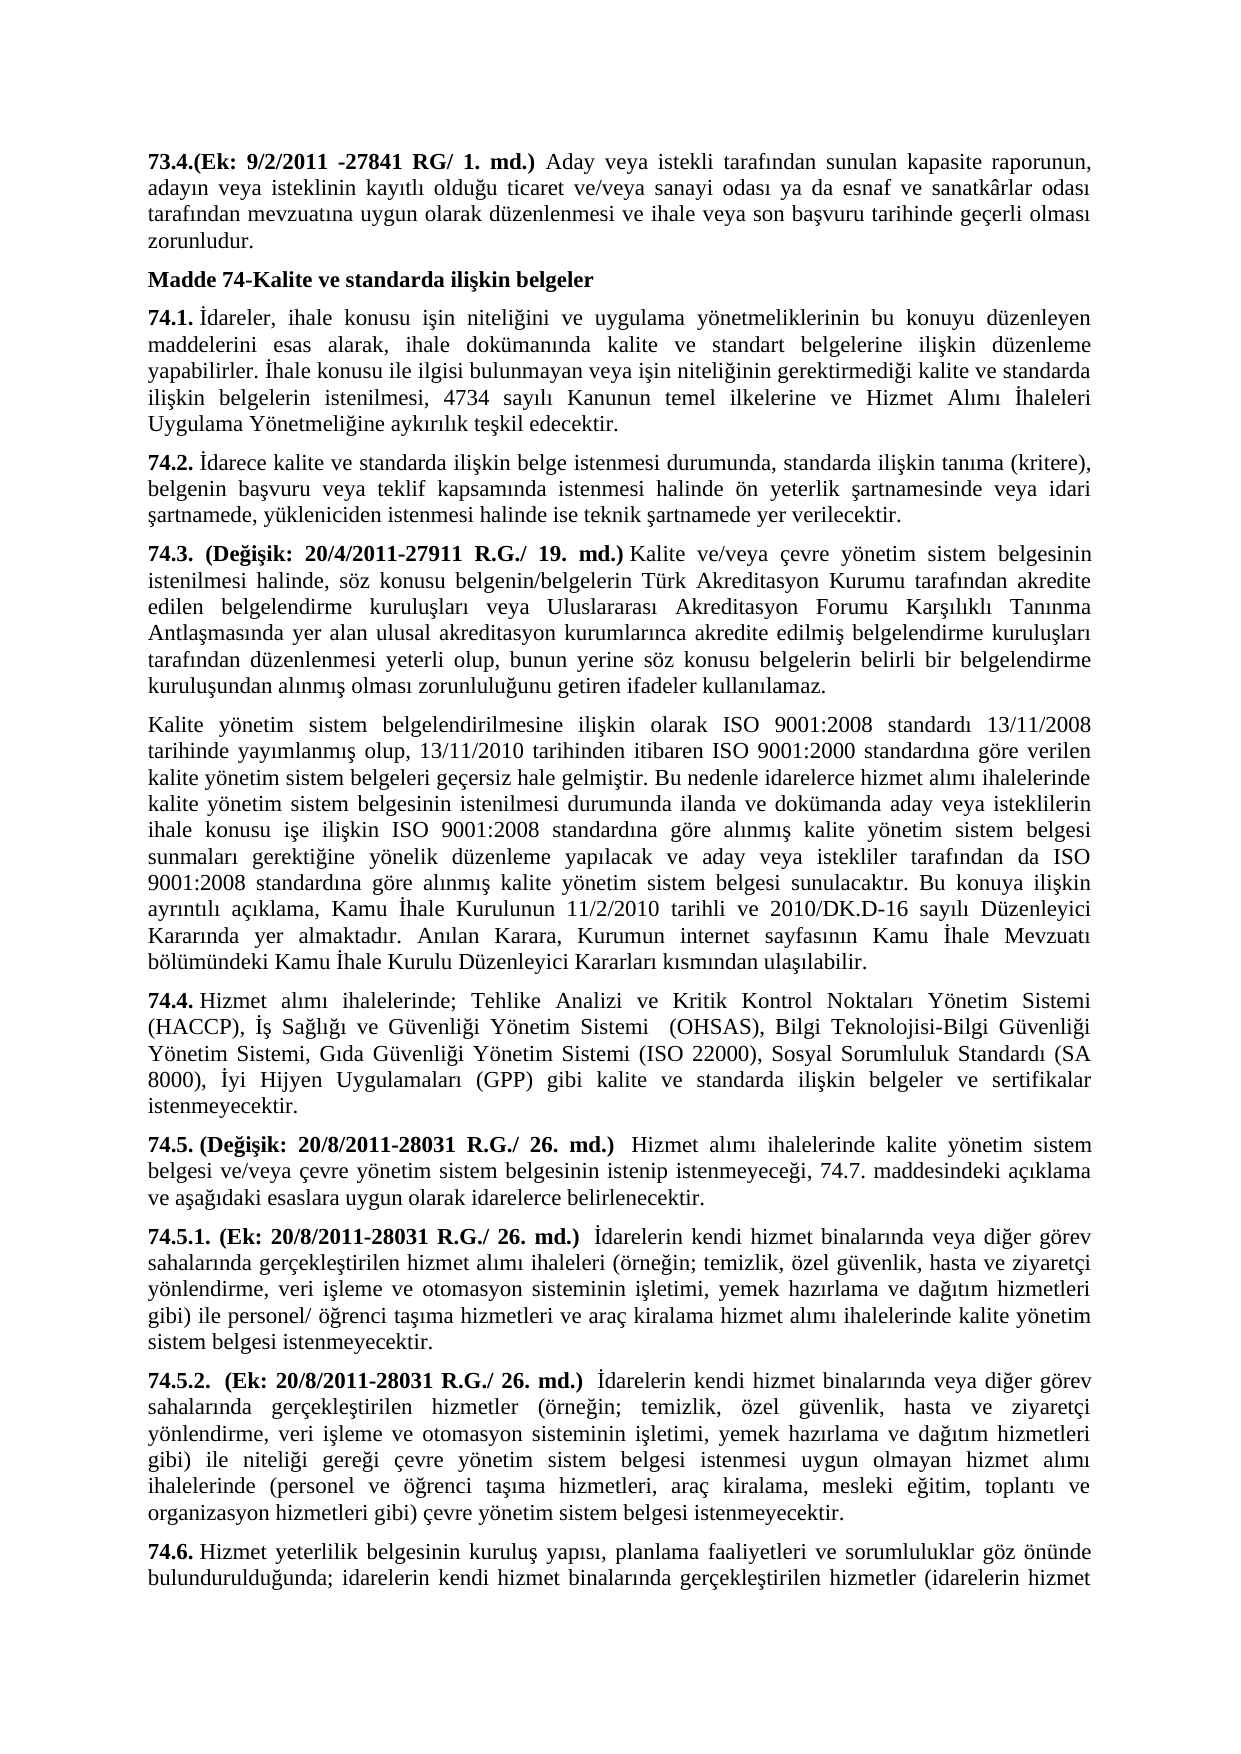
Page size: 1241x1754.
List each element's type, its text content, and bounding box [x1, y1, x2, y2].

text 74.1. İdareler, ihale konusu işin niteliğini ve uygulama yönetmeliklerinin bu konuyu düzenleyen maddelerini esas alarak, ihale dokümanında kalite ve standart belgelerine ilişkin düzenleme yapabilirler. İhale konusu ile ilgisi bulunmayan veya işin niteliğinin gerektirmediği kalite ve standarda ilişkin belgelerin istenilmesi, 4734 sayılı Kanunun temel ilkelerine ve Hizmet Alımı İhaleleri Uygulama Yönetmeliğine aykırılık teşkil edecektir. [148, 304, 1092, 436]
text 74.5.2. (Ek: 20/8/2011-28031 R.G./ 26. md.) İdarelerin kendi hizmet binalarında veya diğer görev sahalarında gerçekleştirilen hizmetler (örneğin; temizlik, özel güvenlik, hasta ve ziyaretçi yönlendirme, veri işleme ve otomasyon sisteminin işletimi, yemek hazırlama ve dağıtım hizmetleri gibi) ile niteliği gereği çevre yönetim sistem belgesi istenmesi uygun olmayan hizmet alımı ihalelerinde (personel ve öğrenci taşıma hizmetleri, araç kiralama, mesleki eğitim, toplantı ve organizasyon hizmetleri gibi) çevre yönetim sistem belgesi istenmeyecektir. [148, 1367, 1092, 1525]
text Kalite yönetim sistem belgelendirilmesine ilişkin olarak ISO 9001:2008 standardı 13/11/2008 tarihinde yayımlanmış olup, 13/11/2010 tarihinden itibaren ISO 9001:2000 standardına göre verilen kalite yönetim sistem belgeleri geçersiz hale gelmiştir. Bu nedenle idarelerce hizmet alımı ihalelerinde kalite yönetim sistem belgesinin istenilmesi durumunda ilanda ve dokümanda aday veya isteklilerin ihale konusu işe ilişkin ISO 9001:2008 standardına göre alınmış kalite yönetim sistem belgesi sunmaları gerektiğine yönelik düzenleme yapılacak ve aday veya istekliler tarafından da ISO 9001:2008 standardına göre alınmış kalite yönetim sistem belgesi sunulacaktır. Bu konuya ilişkin ayrıntılı açıklama, Kamu İhale Kurulunun 11/2/2010 tarihli ve 2010/DK.D-16 sayılı Düzenleyici Kararında yer almaktadır. Anılan Karara, Kurumun internet sayfasının Kamu İhale Mevzuatı bölümündeki Kamu İhale Kurulu Düzenleyici Kararları kısmından ulaşılabilir. [148, 711, 1092, 974]
text 74.5. (Değişik: 20/8/2011-28031 R.G./ 26. md.) Hizmet alımı ihalelerinde kalite yönetim sistem belgesi ve/veya çevre yönetim sistem belgesinin istenip istenmeyeceği, 74.7. maddesindeki açıklama ve aşağıdaki esaslara uygun olarak idarelerce belirlenecektir. [148, 1131, 1092, 1210]
text 74.3. (Değişik: 20/4/2011-27911 R.G./ 19. md.) Kalite ve/veya çevre yönetim sistem belgesinin istenilmesi halinde, söz konusu belgenin/belgelerin Türk Akreditasyon Kurumu tarafından akredite edilen belgelendirme kuruluşları veya Uluslararası Akreditasyon Forumu Karşılıklı Tanınma Antlaşmasında yer alan ulusal akreditasyon kurumlarınca akredite edilmiş belgelendirme kuruluşları tarafından düzenlenmesi yeterli olup, bunun yerine söz konusu belgelerin belirli bir belgelendirme kuruluşundan alınmış olması zorunluluğunu getiren ifadeler kullanılamaz. [148, 540, 1092, 698]
text Madde 74-Kalite ve standarda ilişkin belgeler [148, 266, 1092, 292]
text 74.5.1. (Ek: 20/8/2011-28031 R.G./ 26. md.) İdarelerin kendi hizmet binalarında veya diğer görev sahalarında gerçekleştirilen hizmet alımı ihaleleri (örneğin; temizlik, özel güvenlik, hasta ve ziyaretçi yönlendirme, veri işleme ve otomasyon sisteminin işletimi, yemek hazırlama ve dağıtım hizmetleri gibi) ile personel/ öğrenci taşıma hizmetleri ve araç kiralama hizmet alımı ihalelerinde kalite yönetim sistem belgesi istenmeyecektir. [148, 1223, 1092, 1354]
text 74.2. İdarece kalite ve standarda ilişkin belge istenmesi durumunda, standarda ilişkin tanıma (kritere), belgenin başvuru veya teklif kapsamında istenmesi halinde ön yeterlik şartnamesinde veya idari şartnamede, yükleniciden istenmesi halinde ise teknik şartnamede yer verilecektir. [148, 449, 1092, 528]
text 74.4. Hizmet alımı ihalelerinde; Tehlike Analizi ve Kritik Kontrol Noktaları Yönetim Sistemi (HACCP), İş Sağlığı ve Güvenliği Yönetim Sistemi (OHSAS), Bilgi Teknolojisi-Bilgi Güvenliği Yönetim Sistemi, Gıda Güvenliği Yönetim Sistemi (ISO 22000), Sosyal Sorumluluk Standardı (SA 8000), İyi Hijyen Uygulamaları (GPP) gibi kalite ve standarda ilişkin belgeler ve sertifikalar istenmeyecektir. [148, 987, 1092, 1119]
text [148, 1538, 1092, 1590]
text 73.4.(Ek: 9/2/2011 -27841 RG/ 1. md.) Aday veya istekli tarafından sunulan kapasite raporunun, adayın veya isteklinin kayıtlı olduğu ticaret ve/veya sanayi odası ya da esnaf ve sanatkârlar odası tarafından mevzuatına uygun olarak düzenlenmesi ve ihale veya son başvuru tarihinde geçerli olması zorunludur. [148, 148, 1092, 253]
